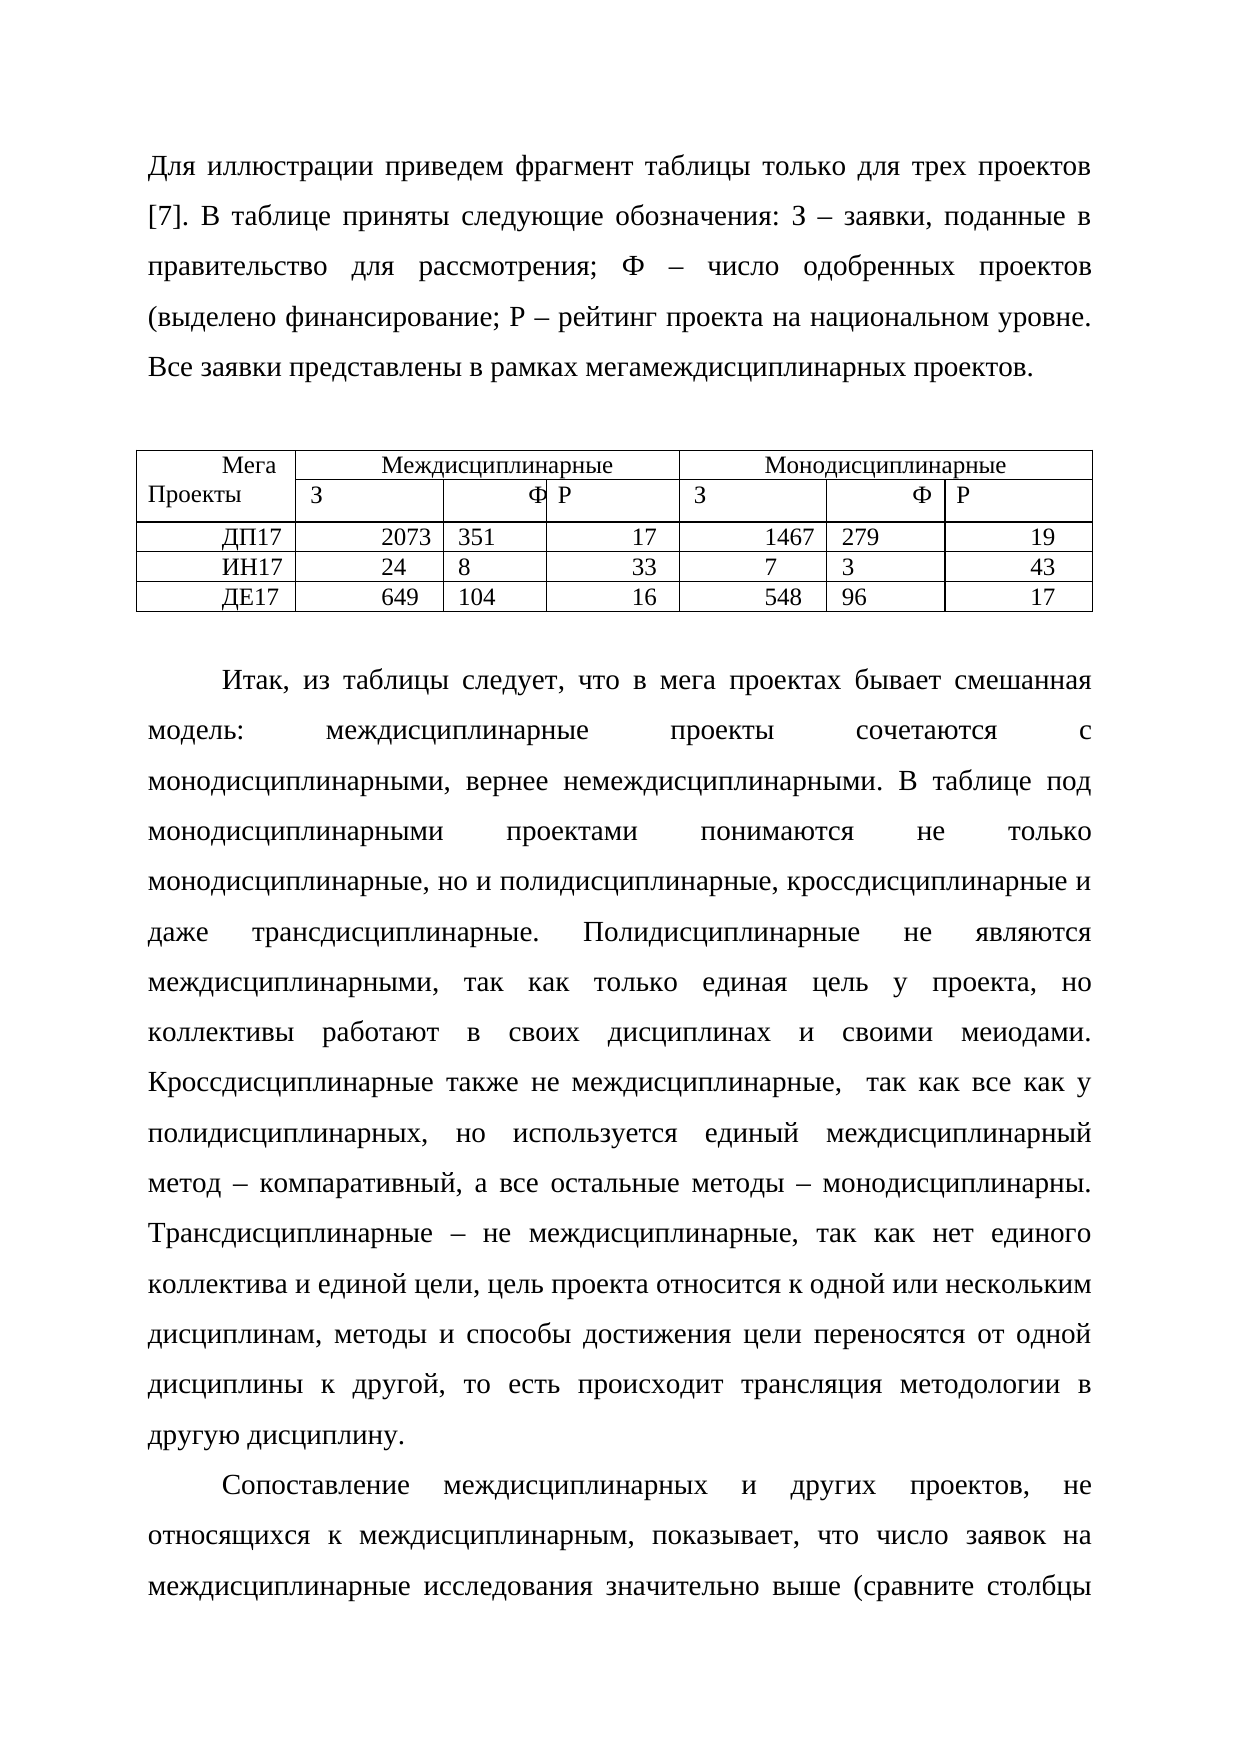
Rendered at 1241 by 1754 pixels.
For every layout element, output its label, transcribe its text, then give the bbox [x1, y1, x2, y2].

table_cell 2073 [296, 523, 443, 551]
table_cell 33 [547, 552, 679, 581]
table_cell ИН17 [137, 552, 295, 581]
table_cell 43 [946, 552, 1092, 581]
table_cell 96 [827, 582, 944, 611]
table_cell 351 [444, 523, 546, 551]
table_cell Р [946, 480, 1092, 521]
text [148, 1467, 1092, 1601]
table_cell Ф [827, 480, 944, 521]
text Итак, из таблицы следует, что в мега проектах бывает смешанная модель: междисциплинарные проекты сочетаются с монодисциплинарными, вернее немеждисциплинарными. В таблице под монодисциплинарными проектами понимаются не только монодисциплинарные, но и полидисциплинарные, кроссдисциплинарные и даже трансдисциплинарные. Полидисциплинарные не являются междисциплинарными, так как только единая цель у проекта, но коллективы работают в своих дисциплинах и своими меиодами. Кроссдисциплинарные также не междисциплинарные, так как все как у полидисциплинарных, но используется единый междисциплинарный метод – компаративный, а все остальные методы – монодисциплинарны. Трансдисциплинарные – не междисциплинарные, так как нет единого коллектива и единой цели, цель проекта относится к одной или нескольким дисциплинам, методы и способы достижения цели переносятся от одной дисциплины к другой, то есть происходит трансляция методологии в другую дисциплину. [148, 662, 1092, 1450]
table_cell 279 [827, 523, 944, 551]
table_cell 17 [547, 523, 679, 551]
table_cell ДЕ17 [137, 582, 295, 611]
table_cell 7 [680, 552, 826, 581]
table_header Мега Проекты [137, 451, 295, 521]
table_cell ДП17 [137, 523, 295, 551]
table_cell 104 [444, 582, 546, 611]
table_cell 1467 [680, 523, 826, 551]
table_cell 548 [680, 582, 826, 611]
table_cell З [296, 480, 443, 521]
table_cell 649 [296, 582, 443, 611]
table_header Междисциплинарные [296, 451, 679, 479]
table_cell 8 [444, 552, 546, 581]
table_cell 17 [946, 582, 1092, 611]
table_cell 16 [547, 582, 679, 611]
table_cell Ф [444, 480, 546, 521]
table_cell 3 [827, 552, 944, 581]
table_cell 19 [946, 523, 1092, 551]
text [148, 148, 1092, 382]
table_header Монодисциплинарные [680, 451, 1092, 479]
table_cell З [680, 480, 826, 521]
table_cell 24 [296, 552, 443, 581]
table_cell Р [547, 480, 679, 521]
